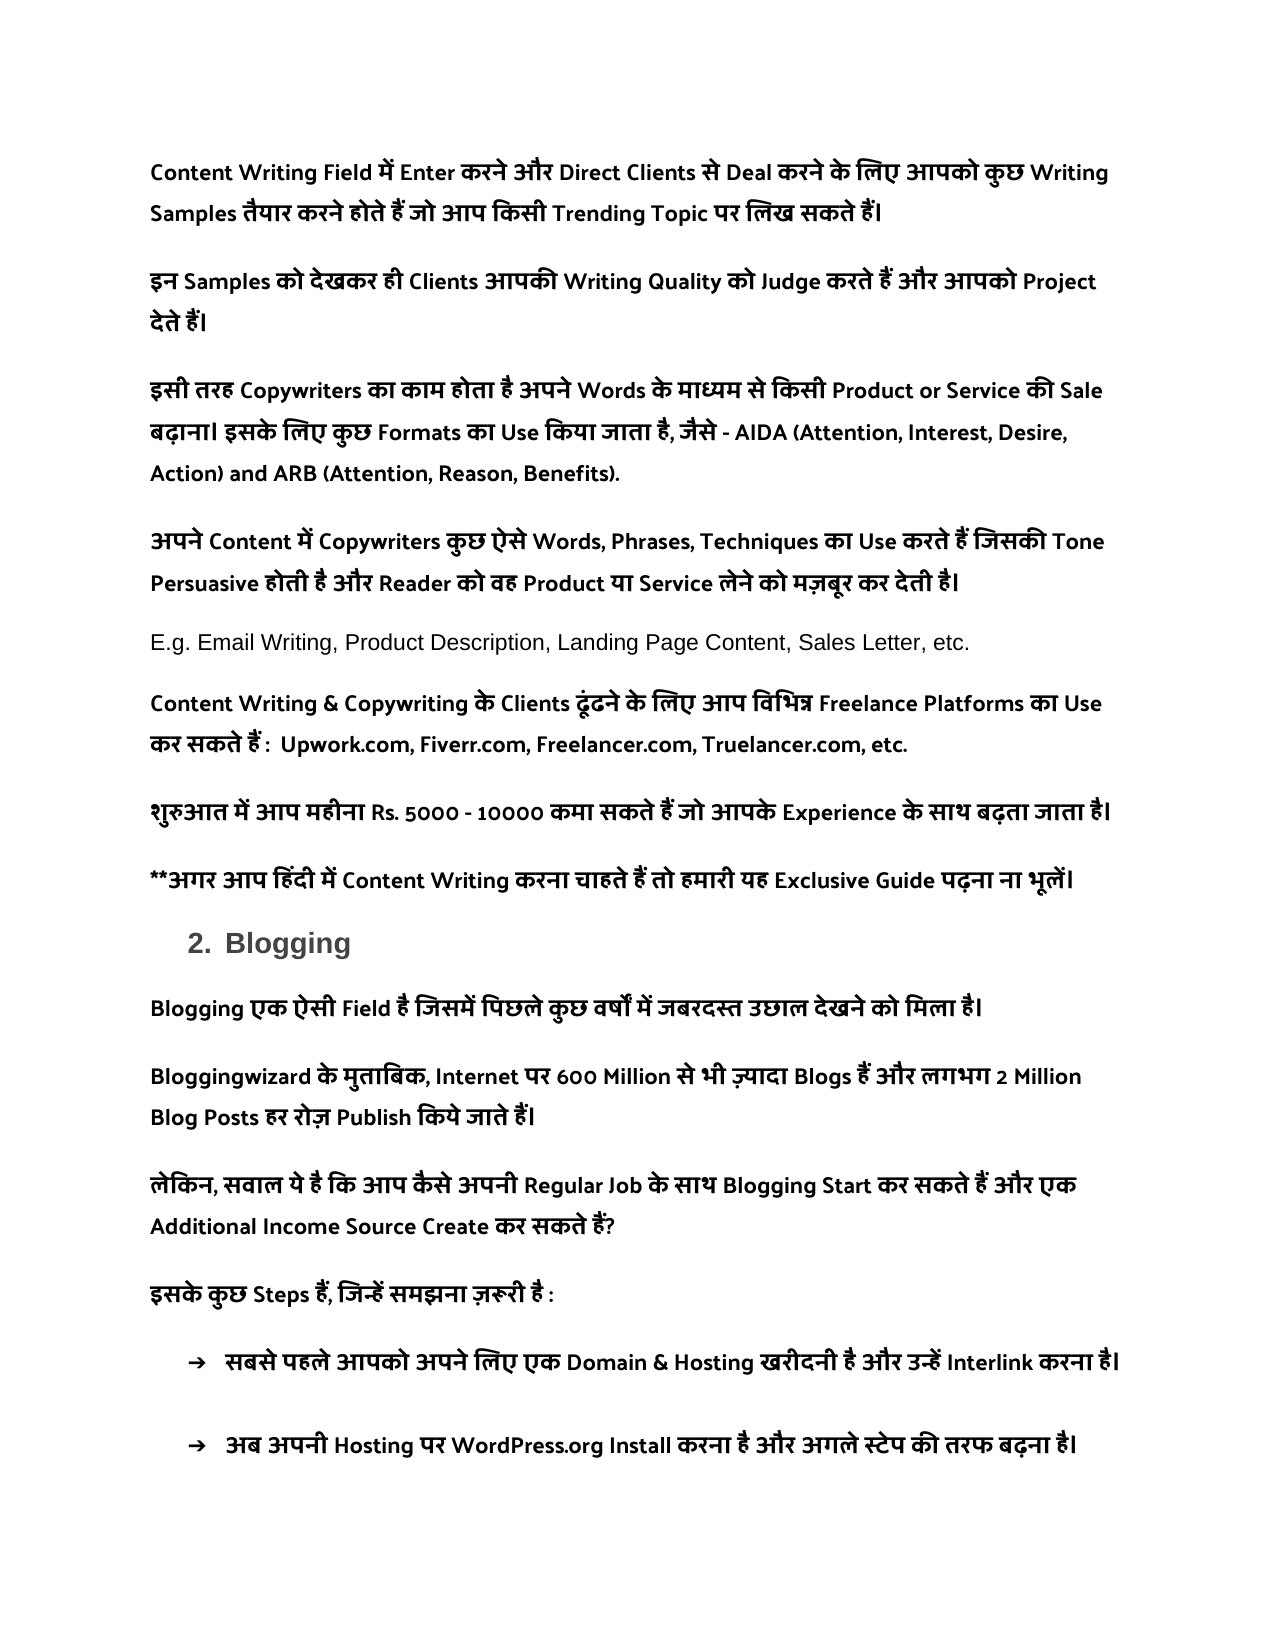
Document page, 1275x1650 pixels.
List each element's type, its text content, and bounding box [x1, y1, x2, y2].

text E.g. Email Writing, Product Description, Landing Page Content, Sales Letter, etc. [150, 628, 1125, 655]
subtitle Blogging [187, 926, 1125, 960]
